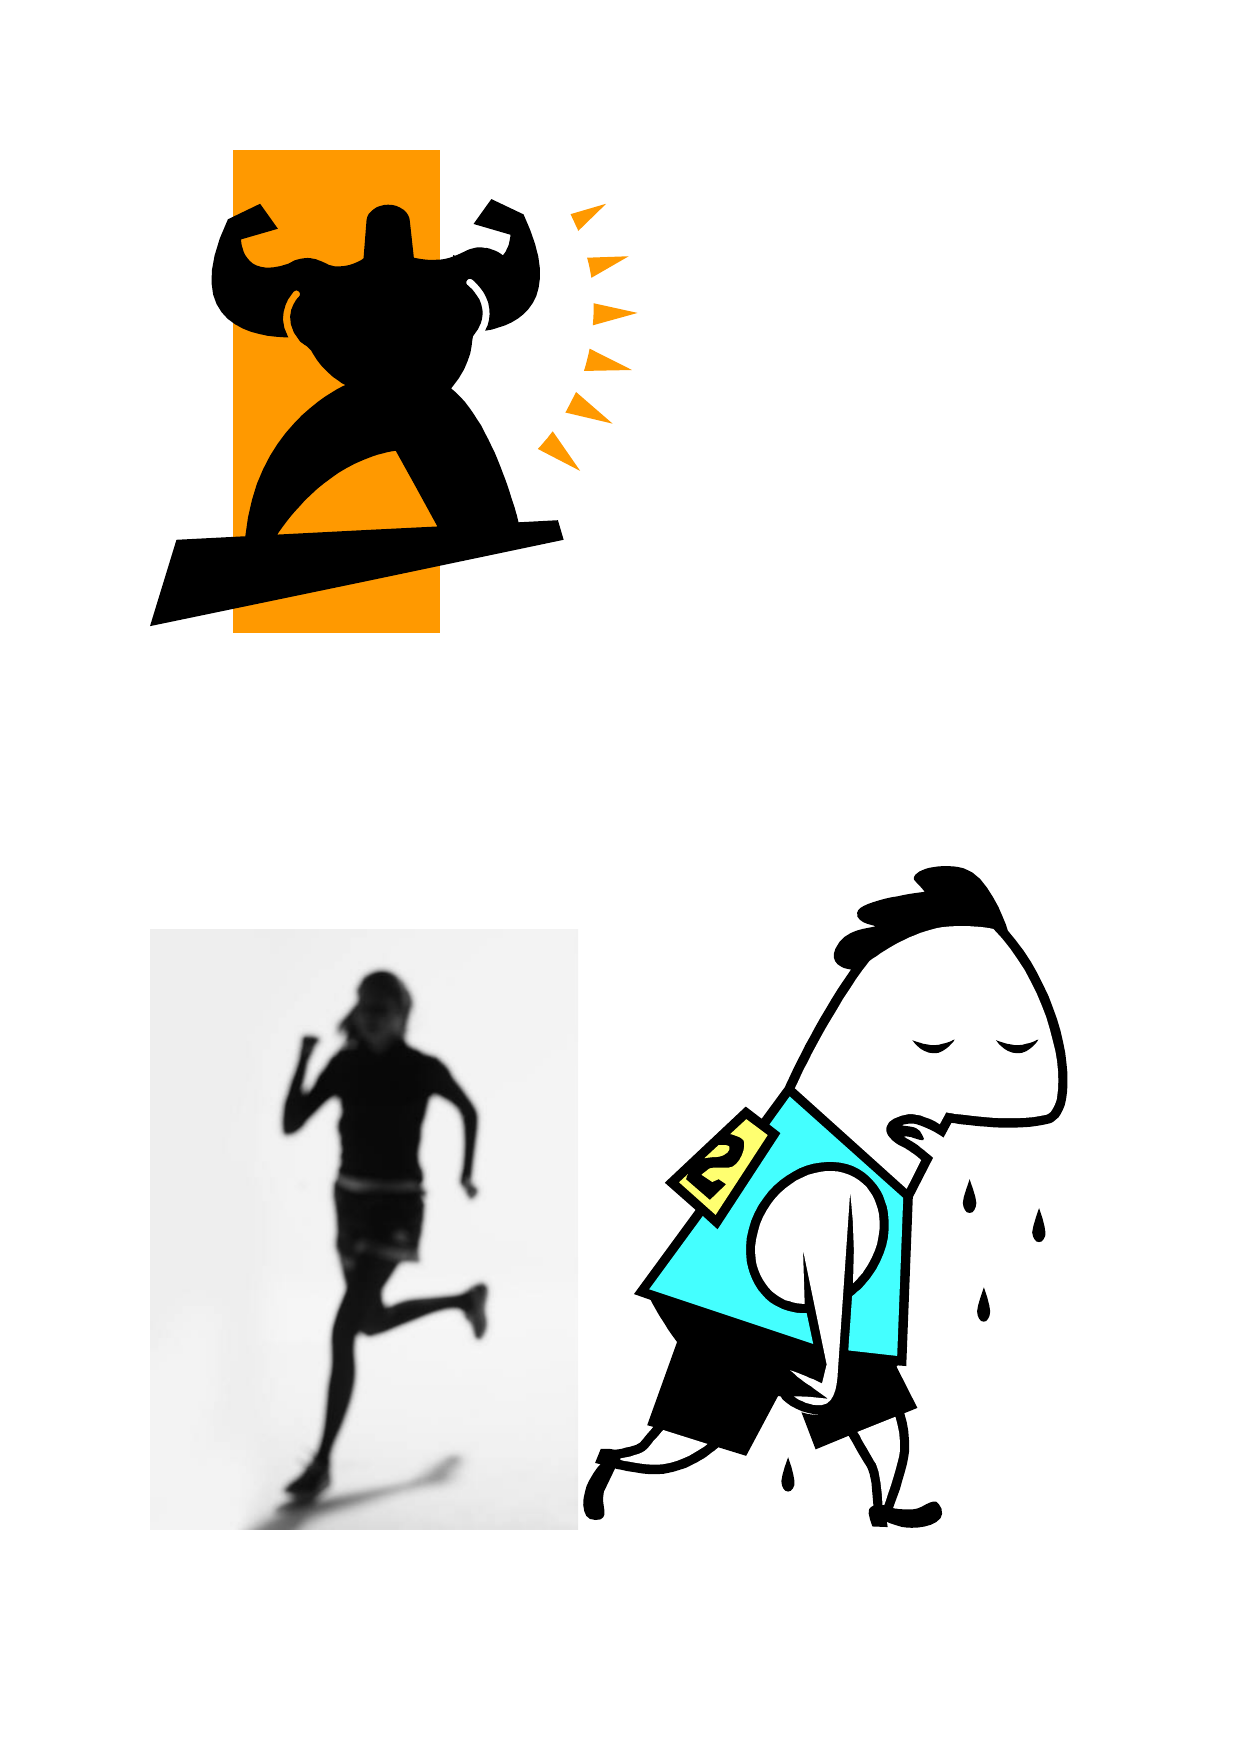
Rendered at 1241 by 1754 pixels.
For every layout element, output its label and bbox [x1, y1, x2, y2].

picture [150, 929, 579, 1530]
